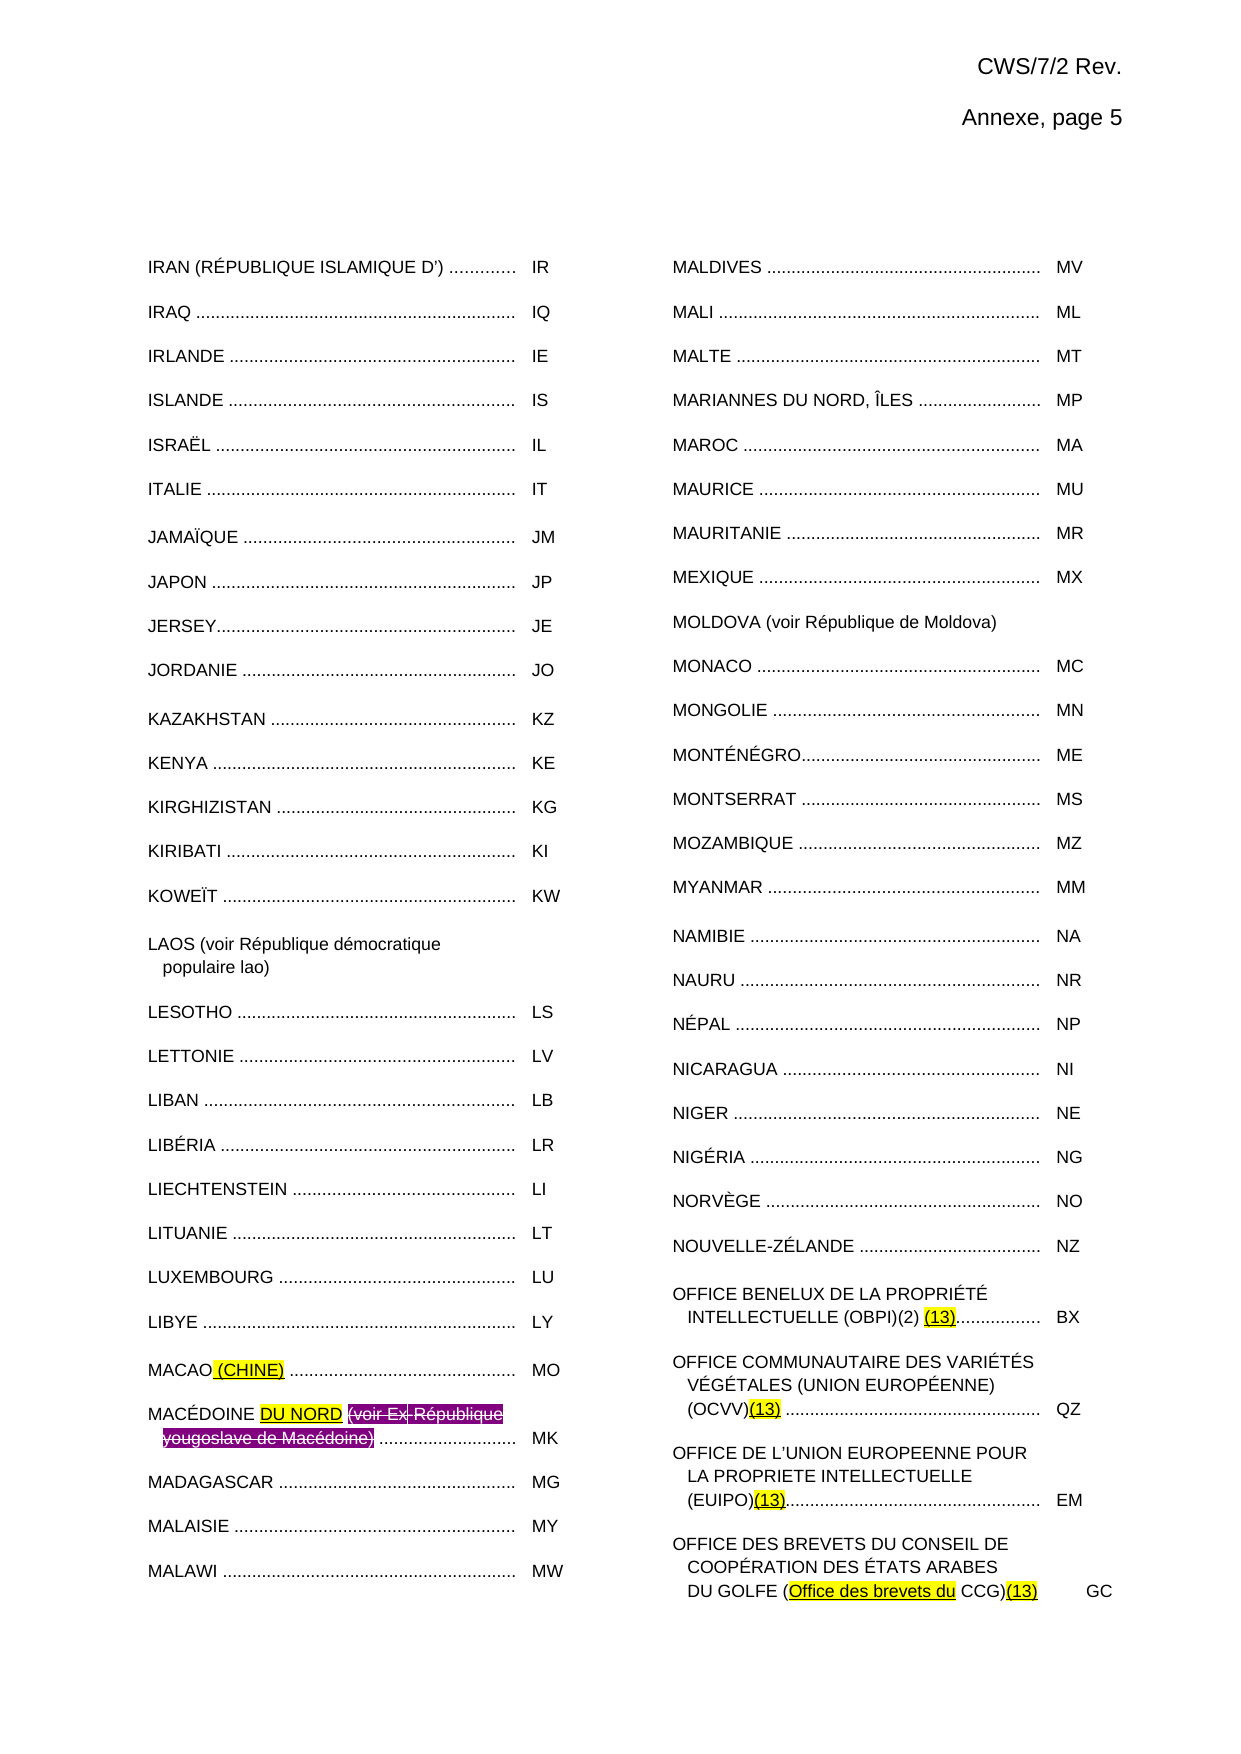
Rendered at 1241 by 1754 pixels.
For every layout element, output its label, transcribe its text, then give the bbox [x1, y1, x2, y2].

text MG [148, 1472, 597, 1492]
text JERSEY JE [148, 616, 597, 636]
text MONGOLIE MN [672, 700, 1122, 720]
text NAMIBIE NA [672, 926, 1122, 946]
text LETTONIE LV [148, 1046, 597, 1066]
text MYANMAR MM [672, 877, 1122, 897]
text MALAISIE MY [148, 1516, 597, 1537]
text MACAO (CHINE) MO [284, 1360, 597, 1380]
text KOWEÏT KW [148, 885, 597, 906]
text MARIANNES DU NORD, ÎLES MP [672, 390, 1122, 411]
text OFFICE COMMUNAUTAIRE DES VARIÉTÉS VÉGÉTALES (UNION EUROPÉENNE) (OCVV)(13) QZ [672, 1352, 1122, 1419]
text LIBÉRIA LR [148, 1134, 597, 1155]
text MAROC MA [672, 434, 1122, 455]
text MONTÉNÉGRO ME [672, 744, 1122, 765]
text JAMAÏQUE JM [148, 527, 597, 547]
text OFFICE DES BREVETS DU CONSEIL DE COOPÉRATION DES ÉTATS ARABES DU GOLFE (Office des brevets du CCG)(13) GC [672, 1534, 1122, 1601]
text ISLANDE IS [148, 390, 597, 411]
text ISRAËL IL [148, 434, 597, 455]
text MOLDOVA (voir République de Moldova) [672, 611, 1122, 632]
text KIRIBATI KI [148, 841, 597, 862]
text OFFICE BENELUX DE LA PROPRIÉTÉ INTELLECTUELLE (OBPI)(2) (13) BX [672, 1284, 1122, 1328]
text MEXIQUE MX [672, 567, 1122, 588]
text JORDANIE JO [148, 660, 597, 680]
text KENYA KE [148, 753, 597, 773]
text OFFICE DE L’UNION EUROPEENNE POUR LA PROPRIETE INTELLECTUELLE (EUIPO)(13) EM [672, 1443, 1122, 1510]
text IRAN (RÉPUBLIQUE ISLAMIQUE D’) IR [148, 257, 597, 278]
text MACÉDOINE DU NORD (voir Ex-République yougoslave de Macédoine) MK [148, 1404, 597, 1448]
text MONACO MC [672, 656, 1122, 676]
text NOUVELLE-ZÉLANDE NZ [672, 1235, 1122, 1256]
text MV [672, 257, 1122, 278]
text NORVÈGE NO [672, 1191, 1122, 1212]
text MAURICE MU [672, 479, 1122, 499]
text KIRGHIZISTAN KG [148, 797, 597, 817]
text MONTSERRAT MS [672, 788, 1122, 809]
text MALI ML [672, 302, 1122, 322]
text MOZAMBIQUE MZ [672, 833, 1122, 853]
text LESOTHO LS [148, 1002, 597, 1022]
text LIBAN LB [148, 1090, 597, 1111]
text MACAO (CHINE) MO [148, 1360, 213, 1380]
text LIECHTENSTEIN LI [148, 1179, 597, 1199]
text LUXEMBOURG LU [148, 1267, 597, 1288]
text MALTE MT [672, 346, 1122, 366]
text KAZAKHSTAN KZ [148, 708, 597, 729]
text MAURITANIE MR [672, 523, 1122, 543]
text ITALIE IT [148, 479, 597, 499]
text IRLANDE IE [148, 346, 597, 366]
text LIBYE LY [148, 1311, 597, 1332]
text NICARAGUA NI [672, 1058, 1122, 1079]
text NIGER NE [672, 1103, 1122, 1123]
text MW [148, 1560, 597, 1581]
text NAURU NR [672, 970, 1122, 990]
text JAPON JP [148, 571, 597, 592]
text NIGÉRIA NG [672, 1147, 1122, 1167]
text IRAQ IQ [148, 302, 597, 322]
text LAOS (voir République démocratique populaire lao) [148, 934, 597, 978]
text LITUANIE LT [148, 1223, 597, 1243]
text NÉPAL NP [672, 1014, 1122, 1034]
